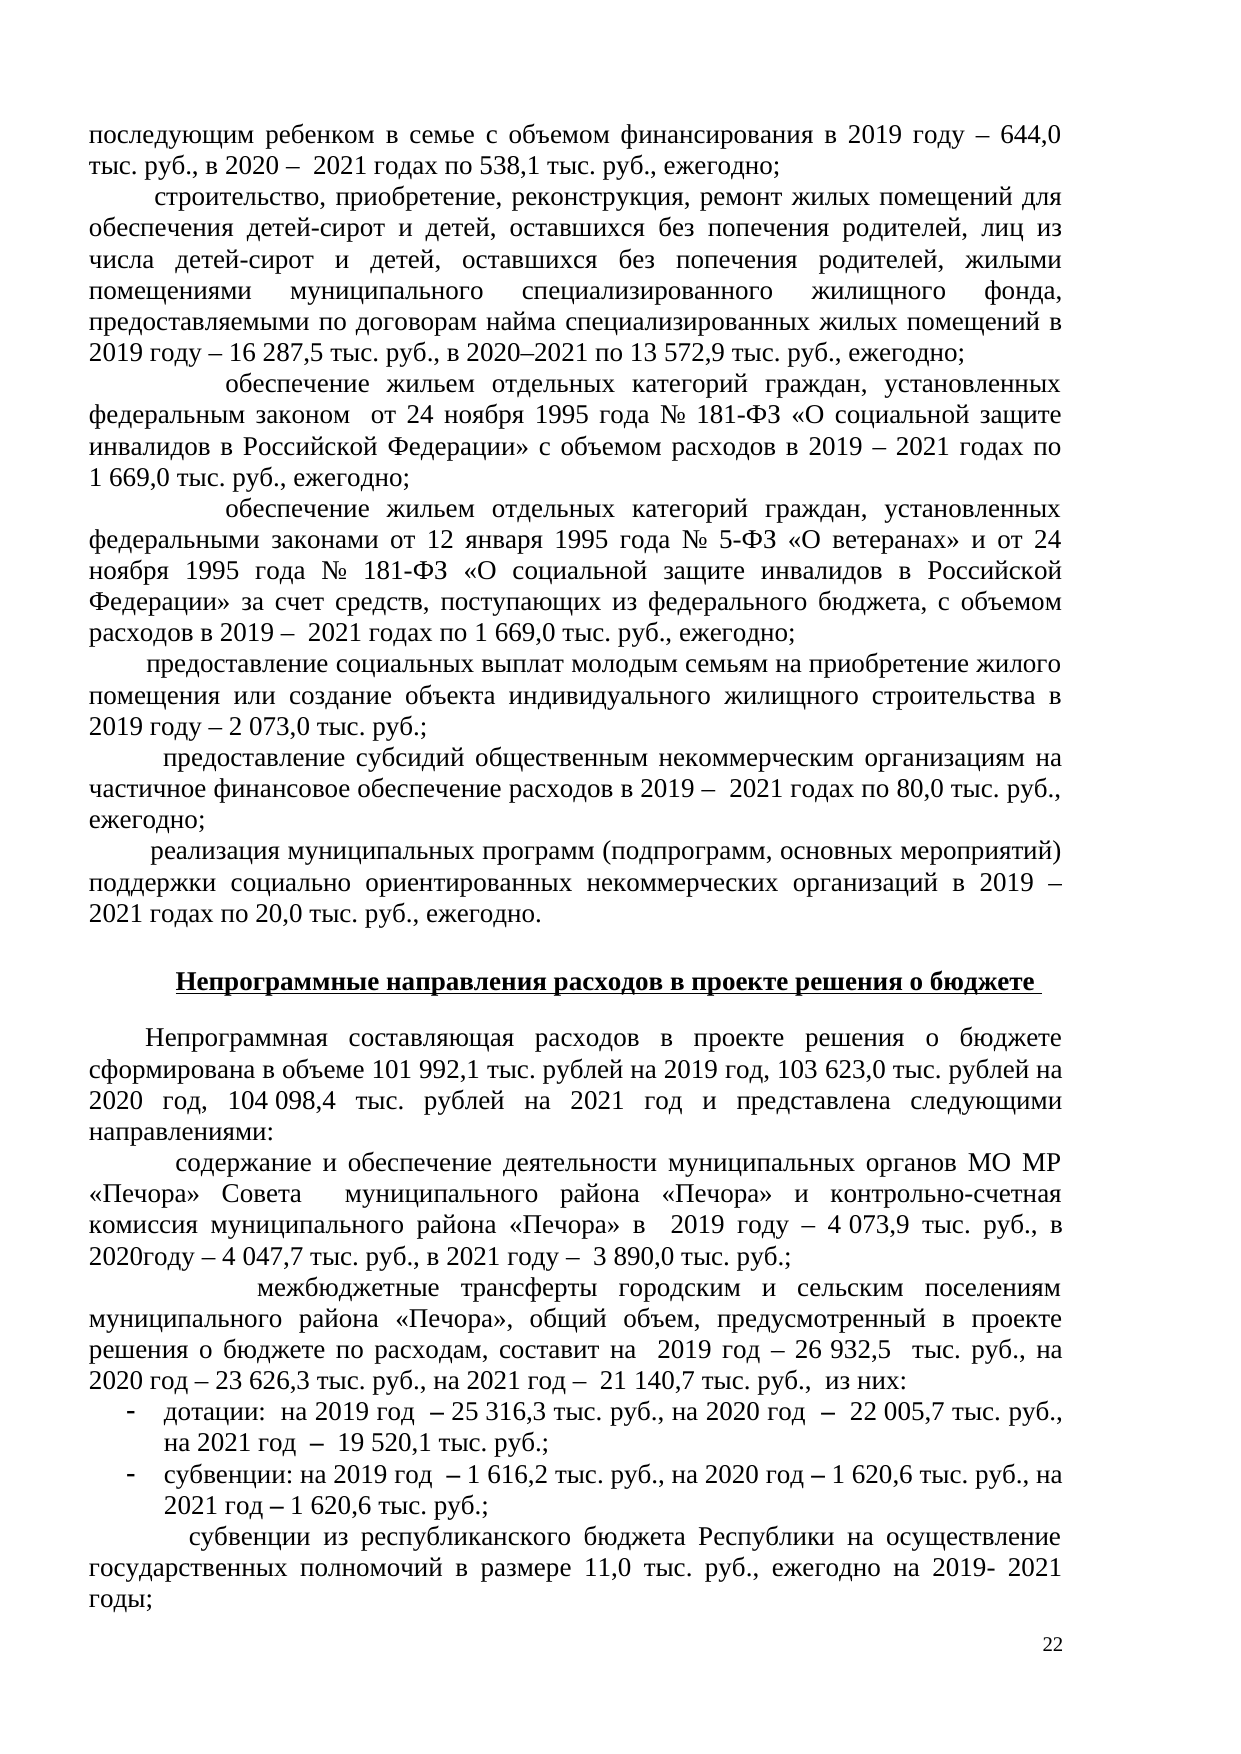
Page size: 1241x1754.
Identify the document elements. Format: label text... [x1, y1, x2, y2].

list субвенции: на 2019 год – 1 616,2 тыс. руб., на 2020 год – 1 620,6 тыс. руб., на 2021 год – 1 620,6 тыс. руб.; [126, 1458, 1063, 1520]
text строительство, приобретение, реконструкция, ремонт жилых помещений для обеспечения детей-сирот и детей, оставшихся без попечения родителей, лиц из числа детей-сирот и детей, оставшихся без попечения родителей, жилыми помещениями муниципального специализированного жилищного фонда, предоставляемыми по договорам найма специализированных жилых помещений в 2019 году – 16 287,5 тыс. руб., в 2020–2021 по 13 572,9 тыс. руб., ежегодно; [89, 180, 1063, 367]
text Непрограммная составляющая расходов в проекте решения о бюджете сформирована в объеме 101 992,1 тыс. рублей на 2019 год, 103 623,0 тыс. рублей на 2020 год, 104 098,4 тыс. рублей на 2021 год и представлена следующими направлениями: [89, 1022, 1063, 1146]
text предоставление субсидий общественным некоммерческим организациям на частичное финансовое обеспечение расходов в 2019 – 2021 годах по 80,0 тыс. руб., ежегодно; [89, 741, 1063, 834]
text содержание и обеспечение деятельности муниципальных органов МО МР «Печора» Совета муниципального района «Печора» и контрольно-счетная комиссия муниципального района «Печора» в 2019 году – 4 073,9 тыс. руб., в 2020году – 4 047,7 тыс. руб., в 2021 году – 3 890,0 тыс. руб.; [89, 1146, 1063, 1271]
subtitle Непрограммные направления расходов в проекте решения о бюджете [89, 965, 1063, 997]
text межбюджетные трансферты городским и сельским поселениям муниципального района «Печора», общий объем, предусмотренный в проекте решения о бюджете по расходам, составит на 2019 год – 26 932,5 тыс. руб., на 2020 год – 23 626,3 тыс. руб., на 2021 год – 21 140,7 тыс. руб., из них: [89, 1271, 1063, 1395]
text реализация муниципальных программ (подпрограмм, основных мероприятий) поддержки социально ориентированных некоммерческих организаций в 2019 – 2021 годах по 20,0 тыс. руб., ежегодно. [89, 834, 1063, 928]
text обеспечение жильем отдельных категорий граждан, установленных федеральными законами от 12 января 1995 года № 5-ФЗ «О ветеранах» и от 24 ноября 1995 года № 181-ФЗ «О социальной защите инвалидов в Российской Федерации» за счет средств, поступающих из федерального бюджета, с объемом расходов в 2019 – 2021 годах по 1 669,0 тыс. руб., ежегодно; [89, 492, 1063, 648]
text субвенции из республиканского бюджета Республики на осуществление государственных полномочий в размере 11,0 тыс. руб., ежегодно на 2019- 2021 годы; [89, 1520, 1063, 1613]
text предоставление социальных выплат молодым семьям на приобретение жилого помещения или создание объекта индивидуального жилищного строительства в 2019 году – 2 073,0 тыс. руб.; [89, 648, 1063, 741]
list дотации: на 2019 год – 25 316,3 тыс. руб., на 2020 год – 22 005,7 тыс. руб., на 2021 год – 19 520,1 тыс. руб.; [126, 1395, 1063, 1458]
text обеспечение жильем отдельных категорий граждан, установленных федеральным законом от 24 ноября 1995 года № 181-ФЗ «О социальной защите инвалидов в Российской Федерации» с объемом расходов в 2019 – 2021 годах по 1 669,0 тыс. руб., ежегодно; [89, 367, 1063, 492]
